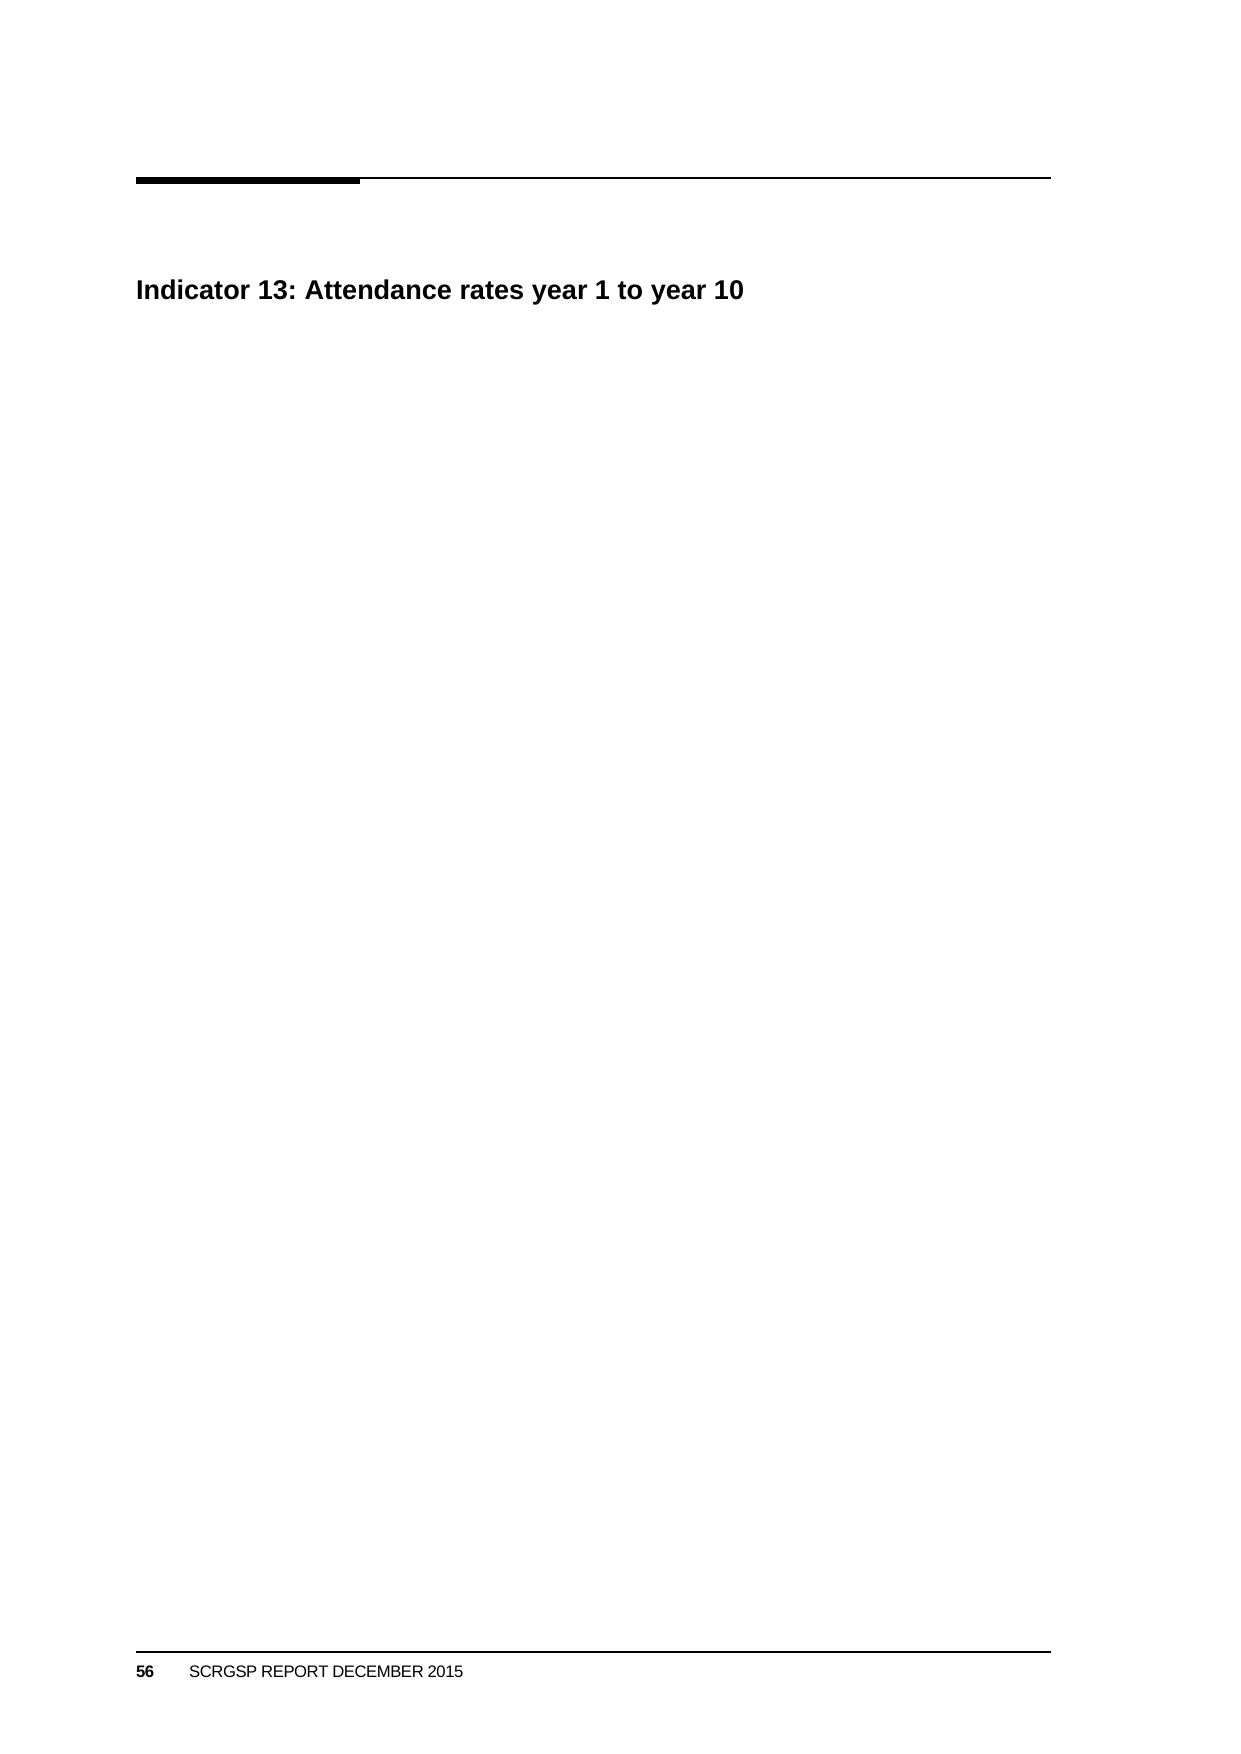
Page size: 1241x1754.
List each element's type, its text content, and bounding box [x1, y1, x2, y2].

subtitle Indicator 13: Attendance rates year 1 to year 10 [136, 273, 1051, 306]
